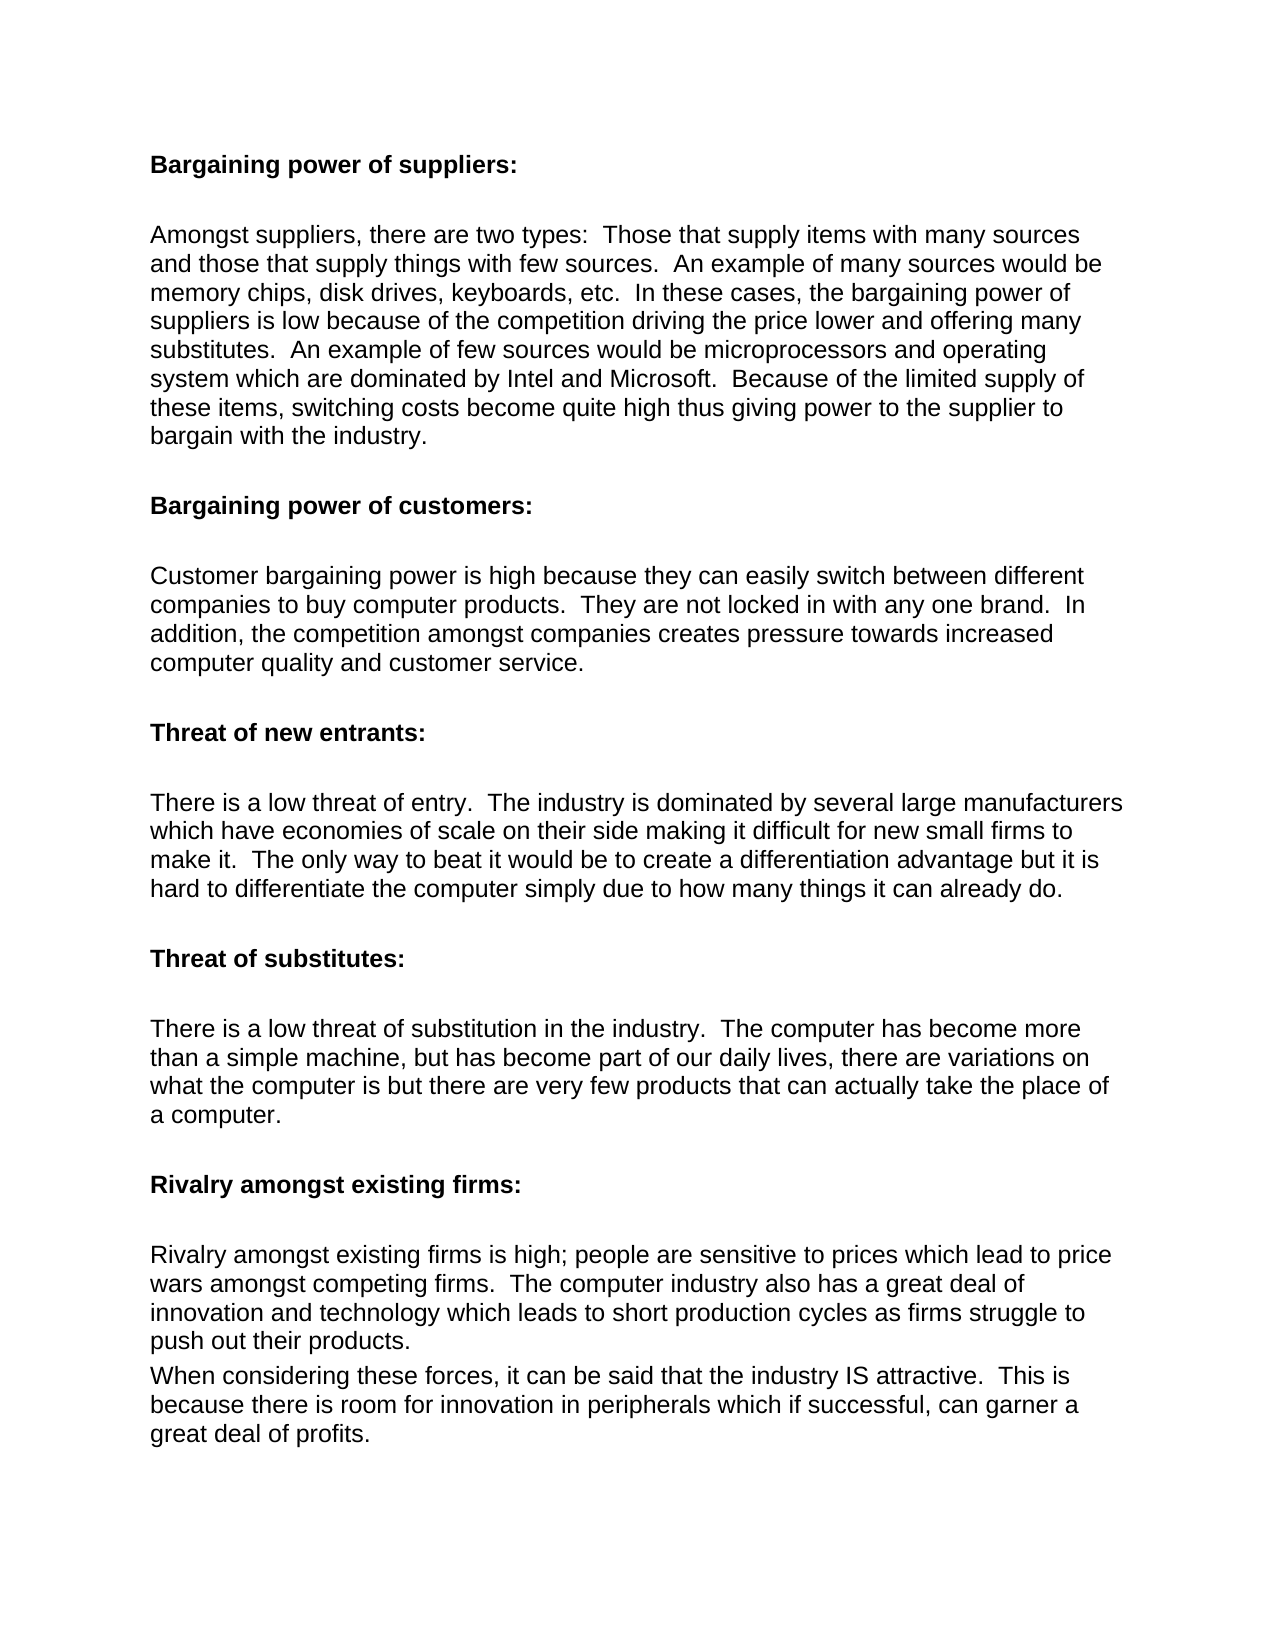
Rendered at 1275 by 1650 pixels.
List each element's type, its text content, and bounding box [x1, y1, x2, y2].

text Rivalry amongst existing firms: [150, 1170, 1125, 1199]
text Threat of substitutes: [150, 944, 1125, 972]
text When considering these forces, it can be said that the industry IS attractive. This is because there is room for innovation in peripherals which if successful, can garner a great deal of profits. [150, 1361, 1125, 1447]
text Rivalry amongst existing firms is high; people are sensitive to prices which lead to price wars amongst competing firms. The computer industry also has a great deal of innovation and technology which leads to short production cycles as firms struggle to push out their products. [150, 1240, 1125, 1355]
text Bargaining power of customers: [150, 491, 1125, 520]
text Bargaining power of suppliers: [150, 150, 1125, 179]
text There is a low threat of substitution in the industry. The computer has become more than a simple machine, but has become part of our daily lives, there are variations on what the computer is but there are very few products that can actually take the place of a computer. [150, 1014, 1125, 1129]
text There is a low threat of entry. The industry is dominated by several large manufacturers which have economies of scale on their side making it difficult for new small firms to make it. The only way to beat it would be to create a differentiation advantage but it is hard to differentiate the computer simply due to how many things it can already do. [150, 787, 1125, 902]
text Customer bargaining power is high because they can easily switch between different companies to buy computer products. They are not locked in with any one brand. In addition, the competition amongst companies creates pressure towards increased computer quality and customer service. [150, 561, 1125, 676]
text Amongst suppliers, there are two types: Those that supply items with many sources and those that supply things with few sources. An example of many sources would be memory chips, disk drives, keyboards, etc. In these cases, the bargaining power of suppliers is low because of the competition driving the price lower and offering many substitutes. An example of few sources would be microprocessors and operating system which are dominated by Intel and Microsoft. Because of the limited supply of these items, switching costs become quite high thus giving power to the supplier to bargain with the industry. [150, 220, 1125, 450]
text Threat of new entrants: [150, 717, 1125, 746]
